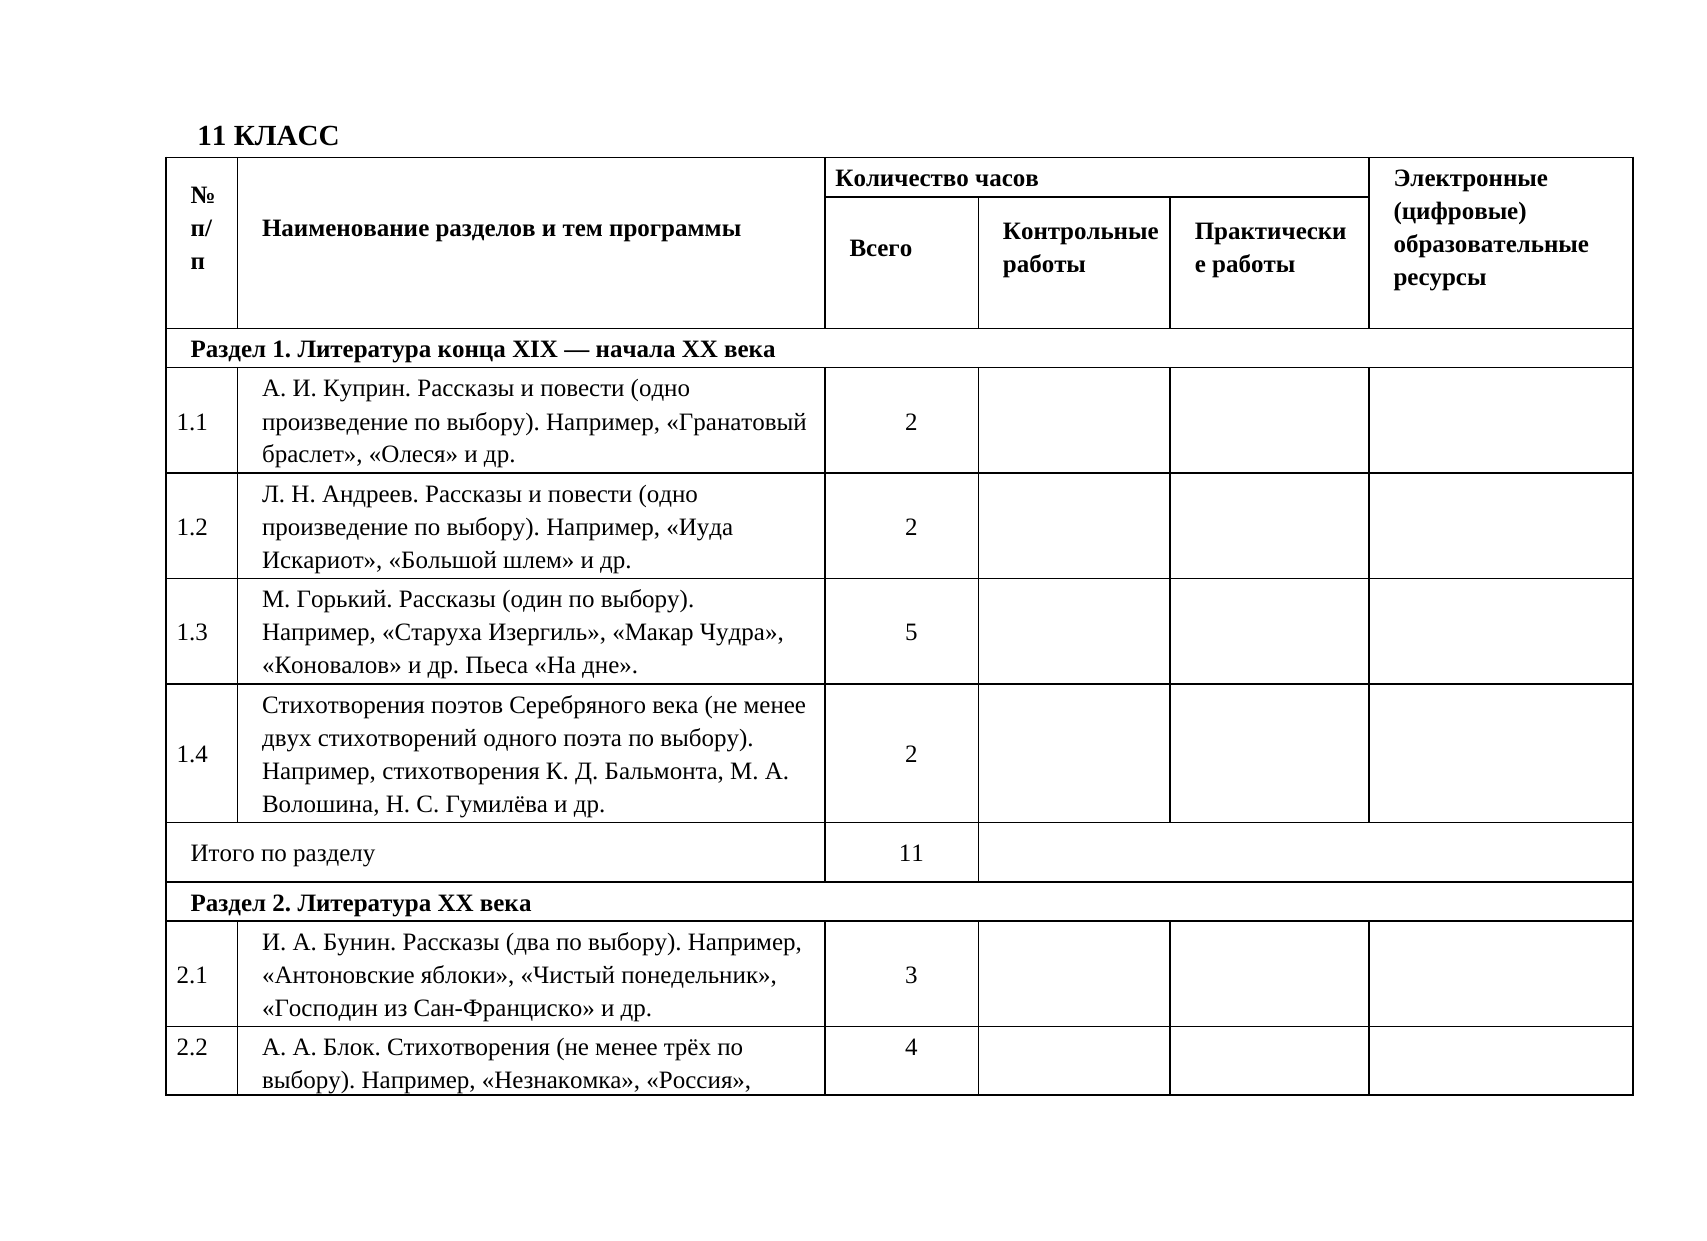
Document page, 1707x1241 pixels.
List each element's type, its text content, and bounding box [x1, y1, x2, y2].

table_cell [1171, 1027, 1368, 1094]
table_cell 2.2 [167, 1027, 237, 1094]
table_cell [1370, 368, 1632, 472]
table_cell 1.1 [167, 368, 237, 472]
table_cell [1171, 579, 1368, 683]
table_cell Раздел 2. Литература ХХ века [167, 883, 1632, 920]
table_cell 2 [826, 368, 978, 472]
table_cell Итого по разделу [167, 823, 824, 881]
table_cell [1171, 368, 1368, 472]
table_cell [1171, 922, 1368, 1026]
table_cell Раздел 1. Литература конца XIX — начала ХХ века [167, 329, 1632, 367]
table_cell И. А. Бунин. Рассказы (два по выбору). Например, «Антоновские яблоки», «Чистый понедельник», «Господин из Сан-Франциско» и др. [238, 922, 824, 1026]
table_cell [1370, 922, 1632, 1026]
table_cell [238, 1027, 824, 1094]
table_cell Практические работы [1171, 198, 1368, 327]
table_cell 4 [826, 1027, 978, 1094]
table_cell 11 [826, 823, 978, 881]
table_cell [979, 474, 1169, 578]
table_cell [1370, 1027, 1632, 1094]
table_cell А. И. Куприн. Рассказы и повести (одно произведение по выбору). Например, «Гранатовый браслет», «Олеся» и др. [238, 368, 824, 472]
table_cell 2 [826, 685, 978, 821]
table_cell [1370, 579, 1632, 683]
table_cell [979, 922, 1169, 1026]
table_cell [1171, 474, 1368, 578]
table_cell 1.2 [167, 474, 237, 578]
table_cell [979, 368, 1169, 472]
table_cell [979, 685, 1169, 821]
table_cell 1.3 [167, 579, 237, 683]
table_cell Контрольные работы [979, 198, 1169, 327]
table_cell Всего [826, 198, 978, 327]
table_cell Стихотворения поэтов Серебряного века (не менее двух стихотворений одного поэта по выбору). Например, cтихотворения К. Д. Бальмонта, М. А. Волошина, Н. С. Гумилёва и др. [238, 685, 824, 821]
table_cell [1370, 474, 1632, 578]
table_cell М. Горький. Рассказы (один по выбору). Например, «Старуха Изергиль», «Макар Чудра», «Коновалов» и др. Пьеса «На дне». [238, 579, 824, 683]
table_cell [1171, 685, 1368, 821]
table_cell 2.1 [167, 922, 237, 1026]
table_cell [979, 1027, 1169, 1094]
table_cell [979, 823, 1632, 881]
table_header Наименование разделов и тем программы [238, 158, 824, 327]
table_cell 3 [826, 922, 978, 1026]
text 11 КЛАСС [190, 118, 1618, 152]
table_header Количество часов [826, 158, 1368, 196]
table_cell Л. Н. Андреев. Рассказы и повести (одно произведение по выбору). Например, «Иуда Искариот», «Большой шлем» и др. [238, 474, 824, 578]
table_header Электронные (цифровые) образовательные ресурсы [1370, 158, 1632, 327]
table_cell 2 [826, 474, 978, 578]
table_header № п/п [167, 158, 237, 327]
table_cell 1.4 [167, 685, 237, 821]
table_cell [1370, 685, 1632, 821]
table_cell 5 [826, 579, 978, 683]
table_cell [979, 579, 1169, 683]
